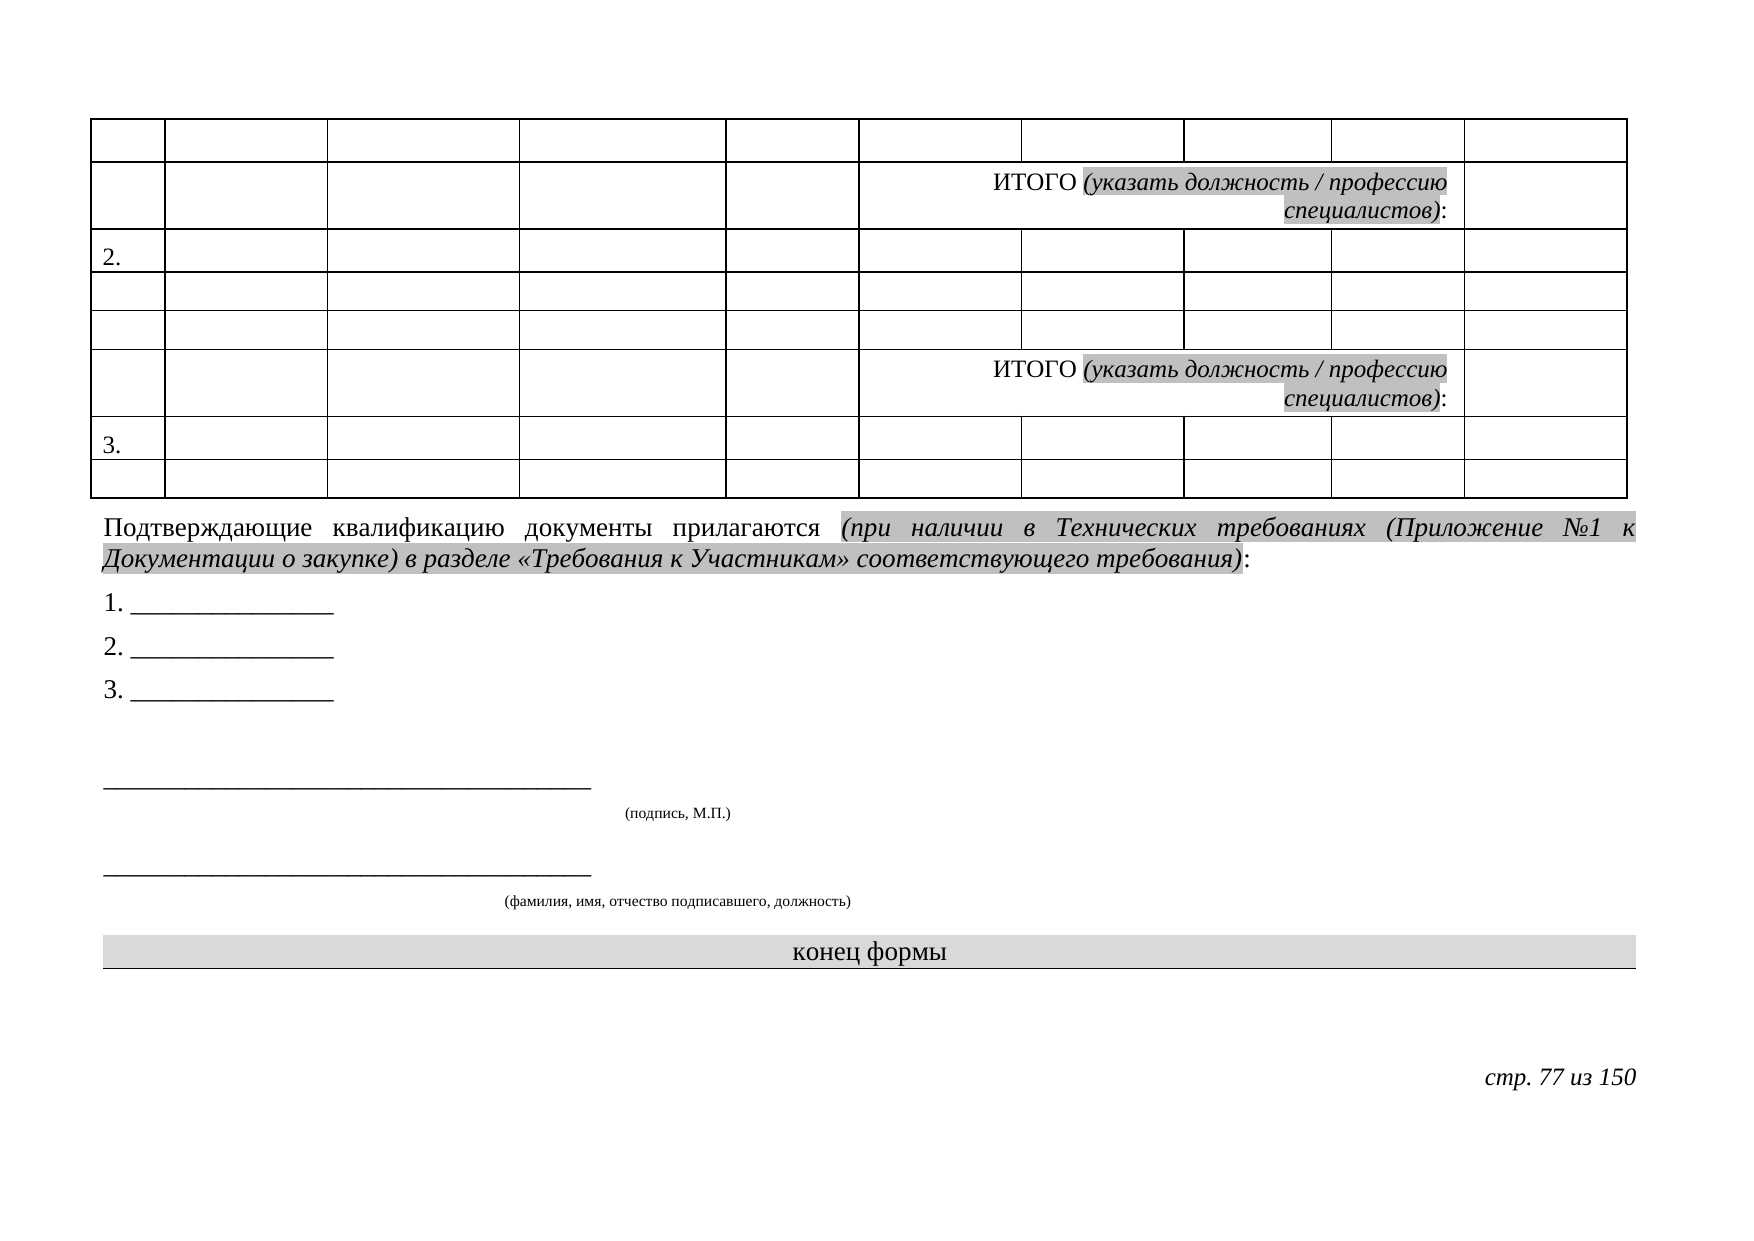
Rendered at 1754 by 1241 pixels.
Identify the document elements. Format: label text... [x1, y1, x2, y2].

table_cell [520, 350, 725, 416]
table_cell [1185, 311, 1331, 348]
table_cell [166, 120, 327, 161]
table_cell [1022, 460, 1183, 497]
text Подтверждающие квалификацию документы прилагаются (при наличии в Технических требованиях (Приложение №1 к Документации о закупке) в разделе «Требования к Участникам» соответствующего требования): [103, 511, 1636, 574]
table_cell [1022, 417, 1183, 459]
table_cell [1465, 417, 1626, 459]
text ____________________________________ [103, 761, 1636, 792]
table_cell [1465, 311, 1626, 348]
table_cell [166, 311, 327, 348]
table_cell [727, 417, 858, 459]
table_cell [1022, 120, 1183, 161]
text 1. _______________ [103, 586, 1636, 617]
table_cell [1332, 120, 1464, 161]
table_cell ИТОГО (указать должность / профессию специалистов): [860, 163, 1464, 228]
table_cell [727, 273, 858, 310]
table_cell [328, 120, 519, 161]
table_cell [1332, 230, 1464, 271]
table_cell [1022, 273, 1183, 310]
table_cell [92, 350, 164, 416]
table_cell [1465, 350, 1626, 416]
table_cell [166, 230, 327, 271]
table_cell [520, 230, 725, 271]
table_cell [860, 273, 1021, 310]
table_cell [92, 417, 164, 459]
table_cell [1022, 311, 1183, 348]
table_cell [860, 417, 1021, 459]
table_cell [1465, 163, 1626, 228]
table_cell [328, 417, 519, 459]
text конец формы [103, 935, 1636, 968]
table_cell [1332, 417, 1464, 459]
text 3. _______________ [103, 673, 1636, 704]
table_cell [166, 460, 327, 497]
table_cell [1465, 460, 1626, 497]
text (подпись, М.П.) [103, 804, 1252, 836]
table_cell [520, 311, 725, 348]
table_cell [1332, 273, 1464, 310]
table_cell [860, 460, 1021, 497]
table_cell [727, 120, 858, 161]
table_cell [328, 230, 519, 271]
table_cell [92, 273, 164, 310]
table_cell [1022, 230, 1183, 271]
table_cell [166, 273, 327, 310]
table_cell [328, 311, 519, 348]
table_cell [520, 273, 725, 310]
table_cell [92, 120, 164, 161]
table_cell [1185, 120, 1331, 161]
table_cell [1465, 120, 1626, 161]
table_cell [727, 163, 858, 228]
table_cell [1332, 311, 1464, 348]
table_cell [727, 350, 858, 416]
table_cell [328, 350, 519, 416]
table_cell [727, 311, 858, 348]
table_cell [520, 163, 725, 228]
table_cell [520, 120, 725, 161]
text (фамилия, имя, отчество подписавшего, должность) [103, 892, 1252, 923]
table_cell [1332, 460, 1464, 497]
table_cell ИТОГО (указать должность / профессию специалистов): [860, 350, 1464, 416]
table_cell [727, 460, 858, 497]
table_cell [92, 230, 164, 271]
table_cell [860, 311, 1021, 348]
table_cell [727, 230, 858, 271]
table_cell [520, 417, 725, 459]
table_cell [92, 163, 164, 228]
text 2. _______________ [103, 630, 1636, 661]
table_cell [1465, 273, 1626, 310]
table_cell [328, 273, 519, 310]
table_cell [166, 350, 327, 416]
table_cell [1185, 273, 1331, 310]
table_cell [166, 163, 327, 228]
table_cell [328, 460, 519, 497]
table_cell [328, 163, 519, 228]
table_cell [166, 417, 327, 459]
table_cell [860, 230, 1021, 271]
table_cell [92, 311, 164, 348]
table_cell [1185, 460, 1331, 497]
table_cell [1465, 230, 1626, 271]
table_cell [1185, 230, 1331, 271]
table_cell [520, 460, 725, 497]
table_cell [92, 460, 164, 497]
table_cell [860, 120, 1021, 161]
table_cell [1185, 417, 1331, 459]
text ____________________________________ [103, 848, 1636, 879]
